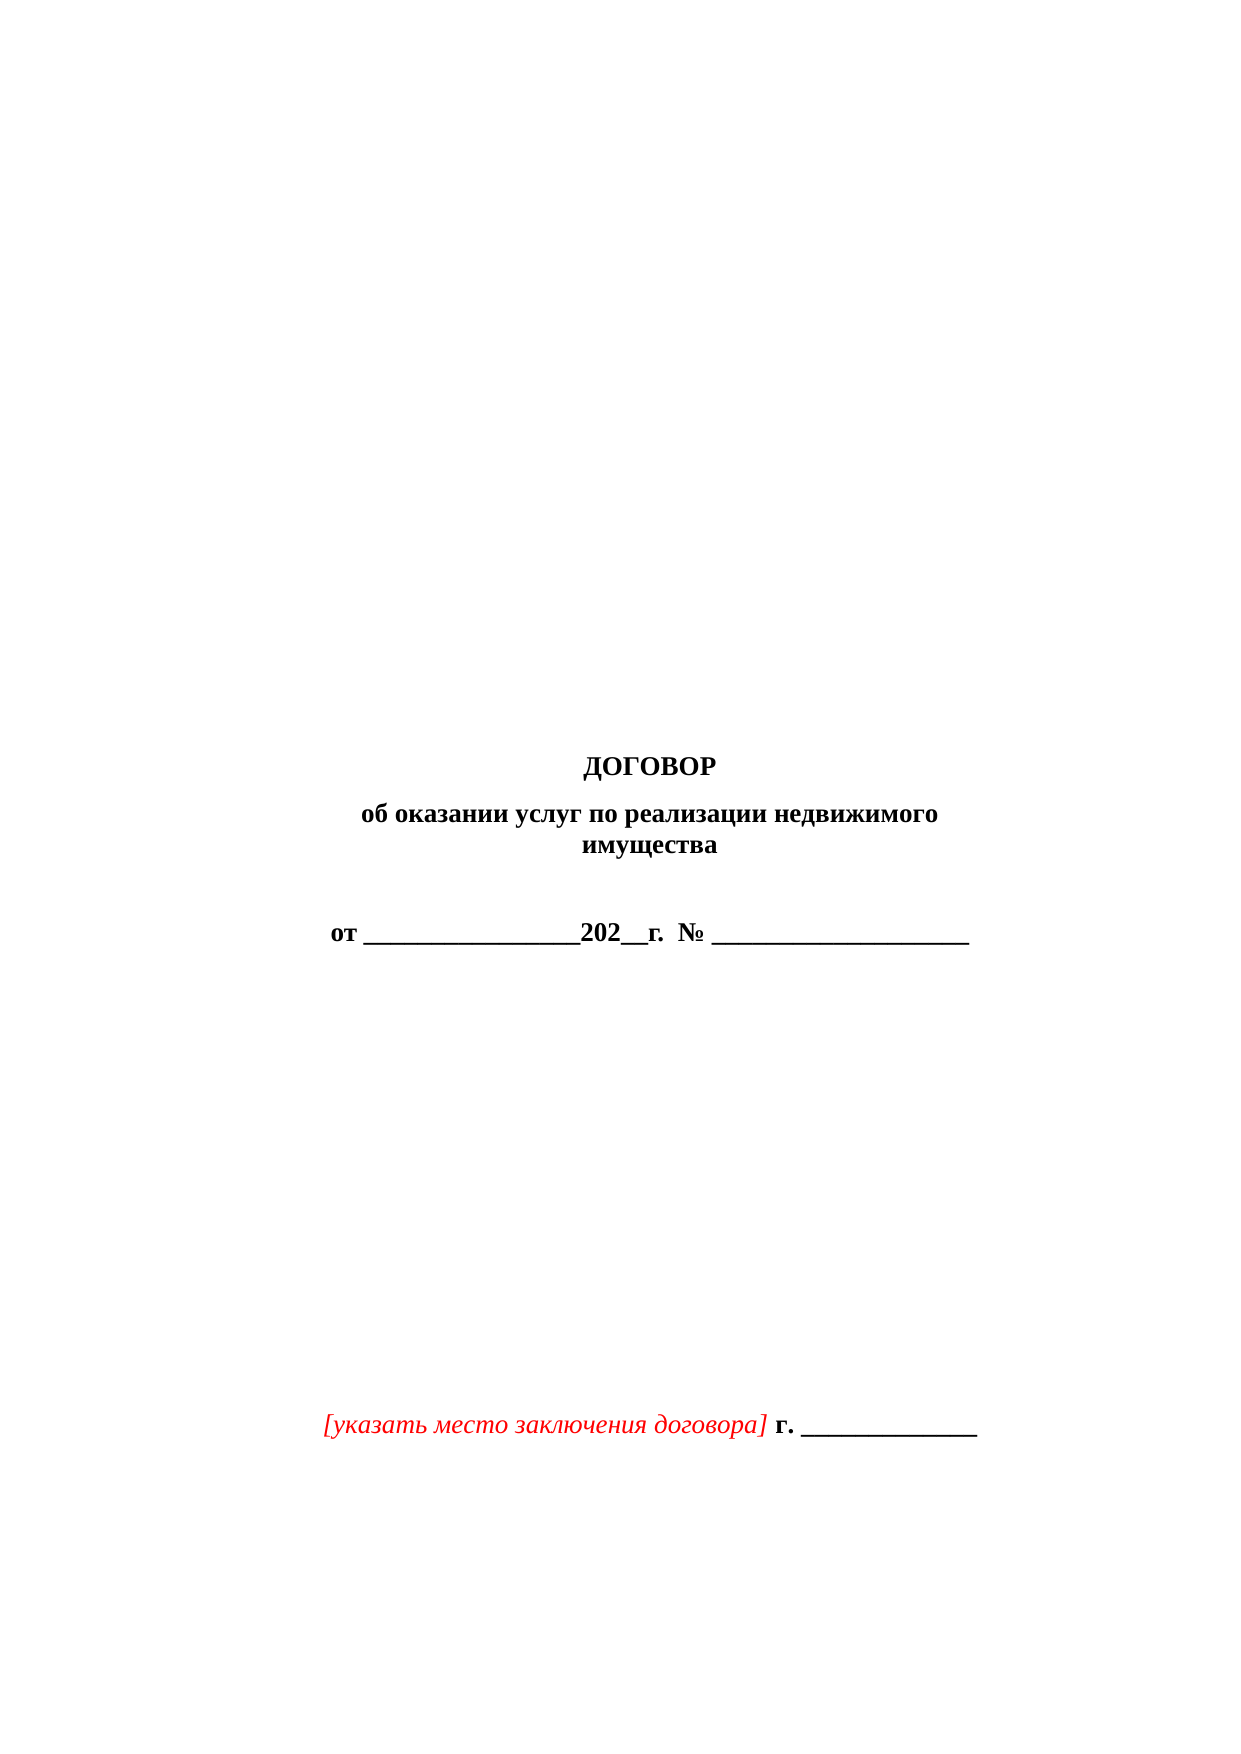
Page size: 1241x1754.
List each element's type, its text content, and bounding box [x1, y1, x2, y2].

text имущества [148, 828, 1152, 860]
subtitle ДОГОВОР [148, 750, 1152, 782]
text [указать место заключения договора] г. _____________ [148, 1408, 1152, 1439]
subtitle от ________________202__г. № ___________________ [148, 916, 1152, 947]
text об оказании услуг по реализации недвижимого [148, 797, 1152, 828]
